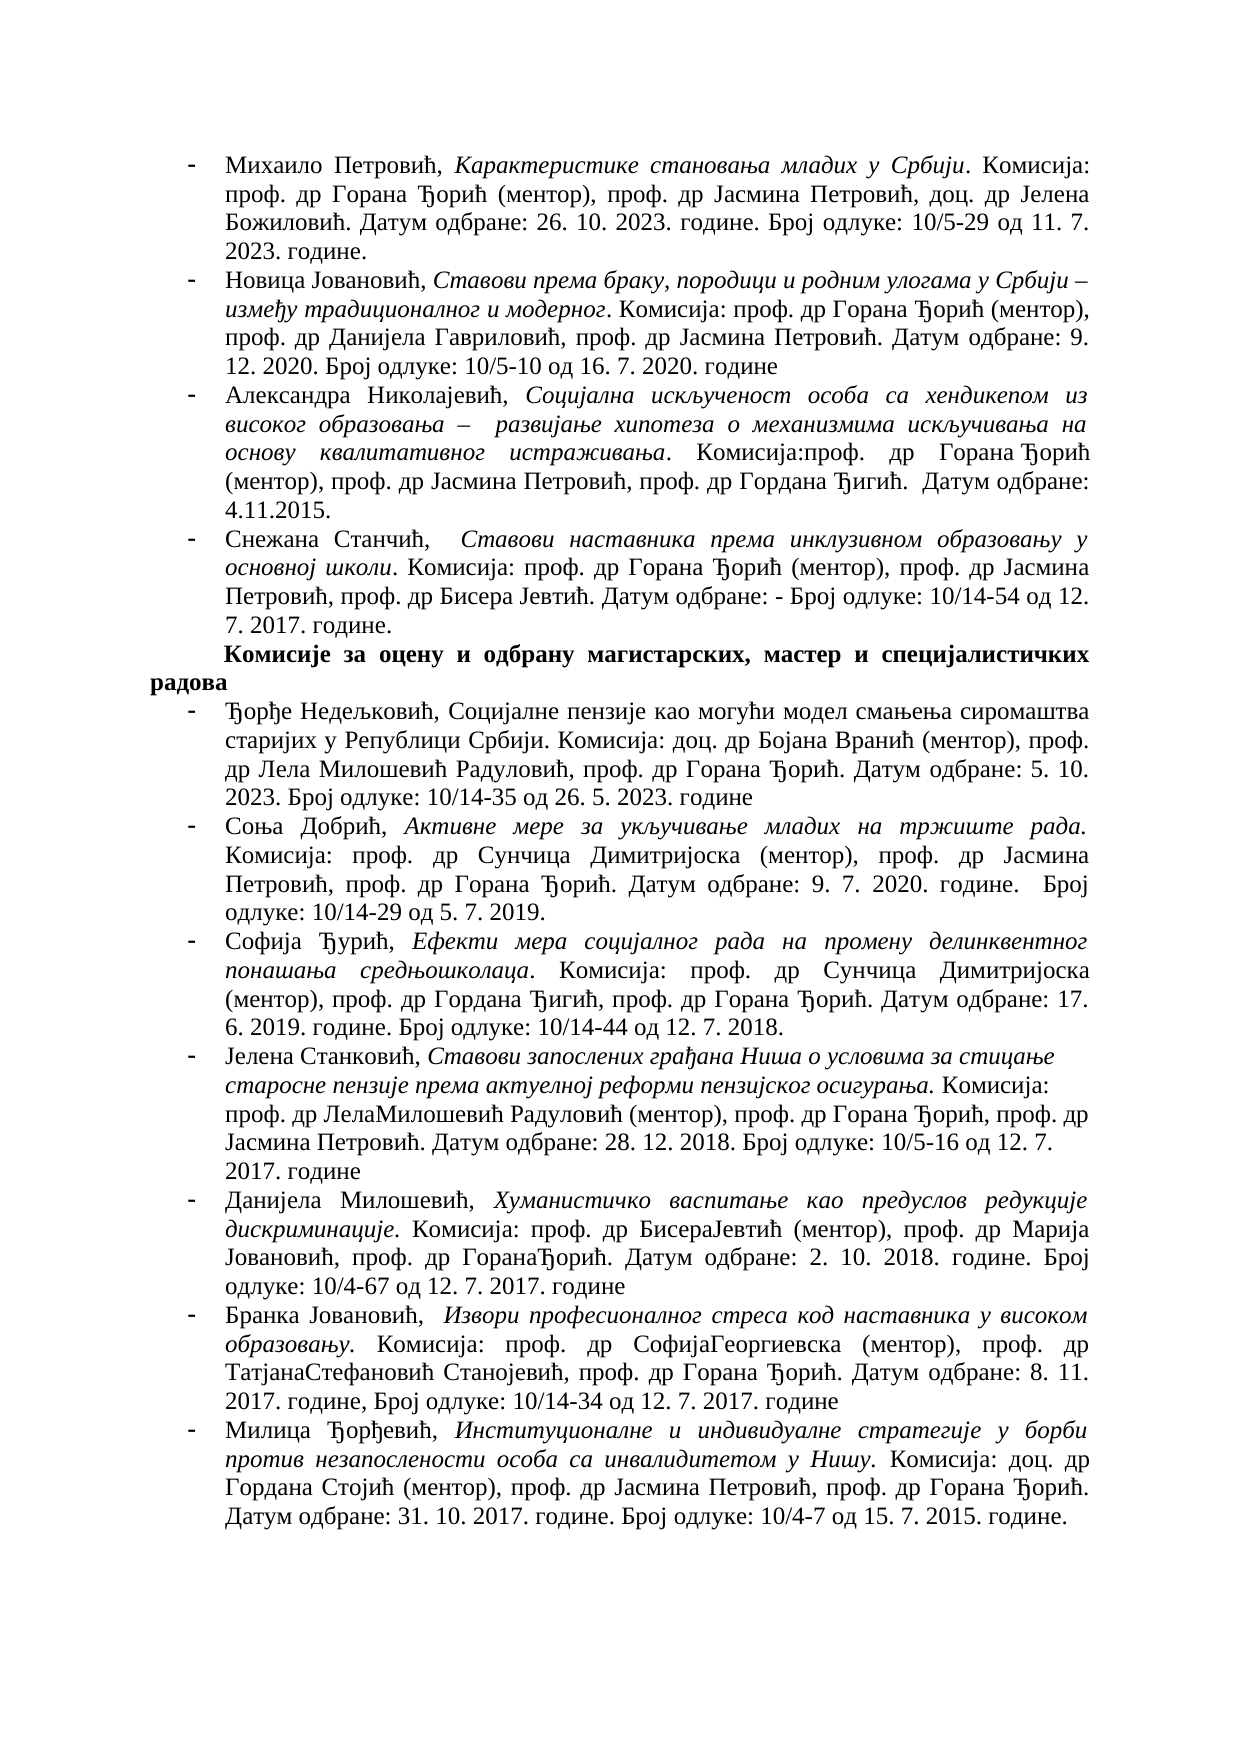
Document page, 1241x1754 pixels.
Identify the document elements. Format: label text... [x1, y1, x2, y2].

list Милица Ђорђевић, Институционалне и индивидуалне стратегије у борби против незапослености особа са инвалидитетом у Нишу. Комисија: доц. др Гордана Стојић (ментор), проф. др Јасмина Петровић, проф. др Горана Ђорић. Датум одбране: 31. 10. 2017. године. Број одлуке: 10/4-7 од 15. 7. 2015. године. [187, 1415, 1090, 1530]
list Бранка Јовановић, Извори професионалног стреса код наставника у високом образовању. Комисија: проф. др СофијаГеоргиевска (ментор), проф. др ТатјанаСтефановић Станојевић, проф. др Горана Ђорић. Датум одбране: 8. 11. 2017. године, Број одлуке: 10/14-34 од 12. 7. 2017. године [187, 1300, 1090, 1415]
list Ђорђе Недељковић, Социјалне пензије као могући модел смањења сиромаштва старијих у Републици Србији. Комисија: доц. др Бојана Вранић (ментор), проф. др Лела Милошевић Радуловић, проф. др Горана Ђорић. Датум одбране: 5. 10. 2023. Број одлуке: 10/14-35 од 26. 5. 2023. године [187, 696, 1090, 811]
list Софија Ђурић, Ефекти мера социјалног рада на промену делинквентног понашања средњошколаца. Комисија: проф. др Сунчица Димитријоска (ментор), проф. др Гордана Ђигић, проф. др Горана Ђорић. Датум одбране: 17. 6. 2019. године. Број одлуке: 10/14-44 од 12. 7. 2018. [187, 926, 1090, 1041]
list Александра Николајевић, Социјална искљученост особа са хендикепом из високог образовања – развијање хипотеза о механизмима искључивања на основу квалитативног истраживања. Комисија:проф. др Горана Ђорић (ментор), проф. др Јасмина Петровић, проф. др Гордана Ђигић. Датум одбране: 4.11.2015. [187, 380, 1090, 524]
list Новица Јовановић, Ставови према браку, породици и родним улогама у Србији – између традиционалног и модерног. Комисија: проф. др Горана Ђорић (ментор), проф. др Данијела Гавриловић, проф. др Јасмина Петровић. Датум одбране: 9. 12. 2020. Број одлуке: 10/5-10 од 16. 7. 2020. године [187, 265, 1090, 380]
list Снежана Станчић, Ставови наставника према инклузивном образовању у основној школи. Комисија: проф. др Горана Ђорић (ментор), проф. др Јасмина Петровић, проф. др Бисера Јевтић. Датум одбране: - Број одлуке: 10/14-54 од 12. 7. 2017. године. [187, 524, 1090, 639]
list Данијела Милошевић, Хуманистичко васпитање као предуслов редукције дискриминације. Комисија: проф. др БисераЈевтић (ментор), проф. др Марија Јовановић, проф. др ГоранаЂорић. Датум одбране: 2. 10. 2018. године. Број одлуке: 10/4-67 од 12. 7. 2017. године [187, 1185, 1090, 1300]
list Соња Добрић, Aктивне мере за укључивање младих на тржиште рада. Комисија: проф. др Сунчица Димитријоска (ментор), проф. др Јасмина Петровић, проф. др Горана Ђорић. Датум одбране: 9. 7. 2020. године. Број одлуке: 10/14-29 од 5. 7. 2019. [187, 811, 1090, 926]
text Комисије за оцену и одбрану магистарских, мастер и специјалистичких радова [150, 639, 1090, 696]
list Михаило Петровић, Карактеристике становања младих у Србији. Комисија: проф. др Горана Ђорић (ментор), проф. др Јасмина Петровић, доц. др Јелена Божиловић. Датум одбране: 26. 10. 2023. године. Број одлуке: 10/5-29 од 11. 7. 2023. године. [187, 150, 1090, 265]
list Јелена Станковић, Ставови запослених грађана Ниша о условима за стицање старосне пензије према актуелној реформи пензијског осигурања. Комисија: проф. др ЛелаМилошевић Радуловић (ментор), проф. др Горана Ђорић, проф. др Јасмина Петровић. Датум одбране: 28. 12. 2018. Број одлуке: 10/5-16 од 12. 7. 2017. године [187, 1041, 1090, 1185]
